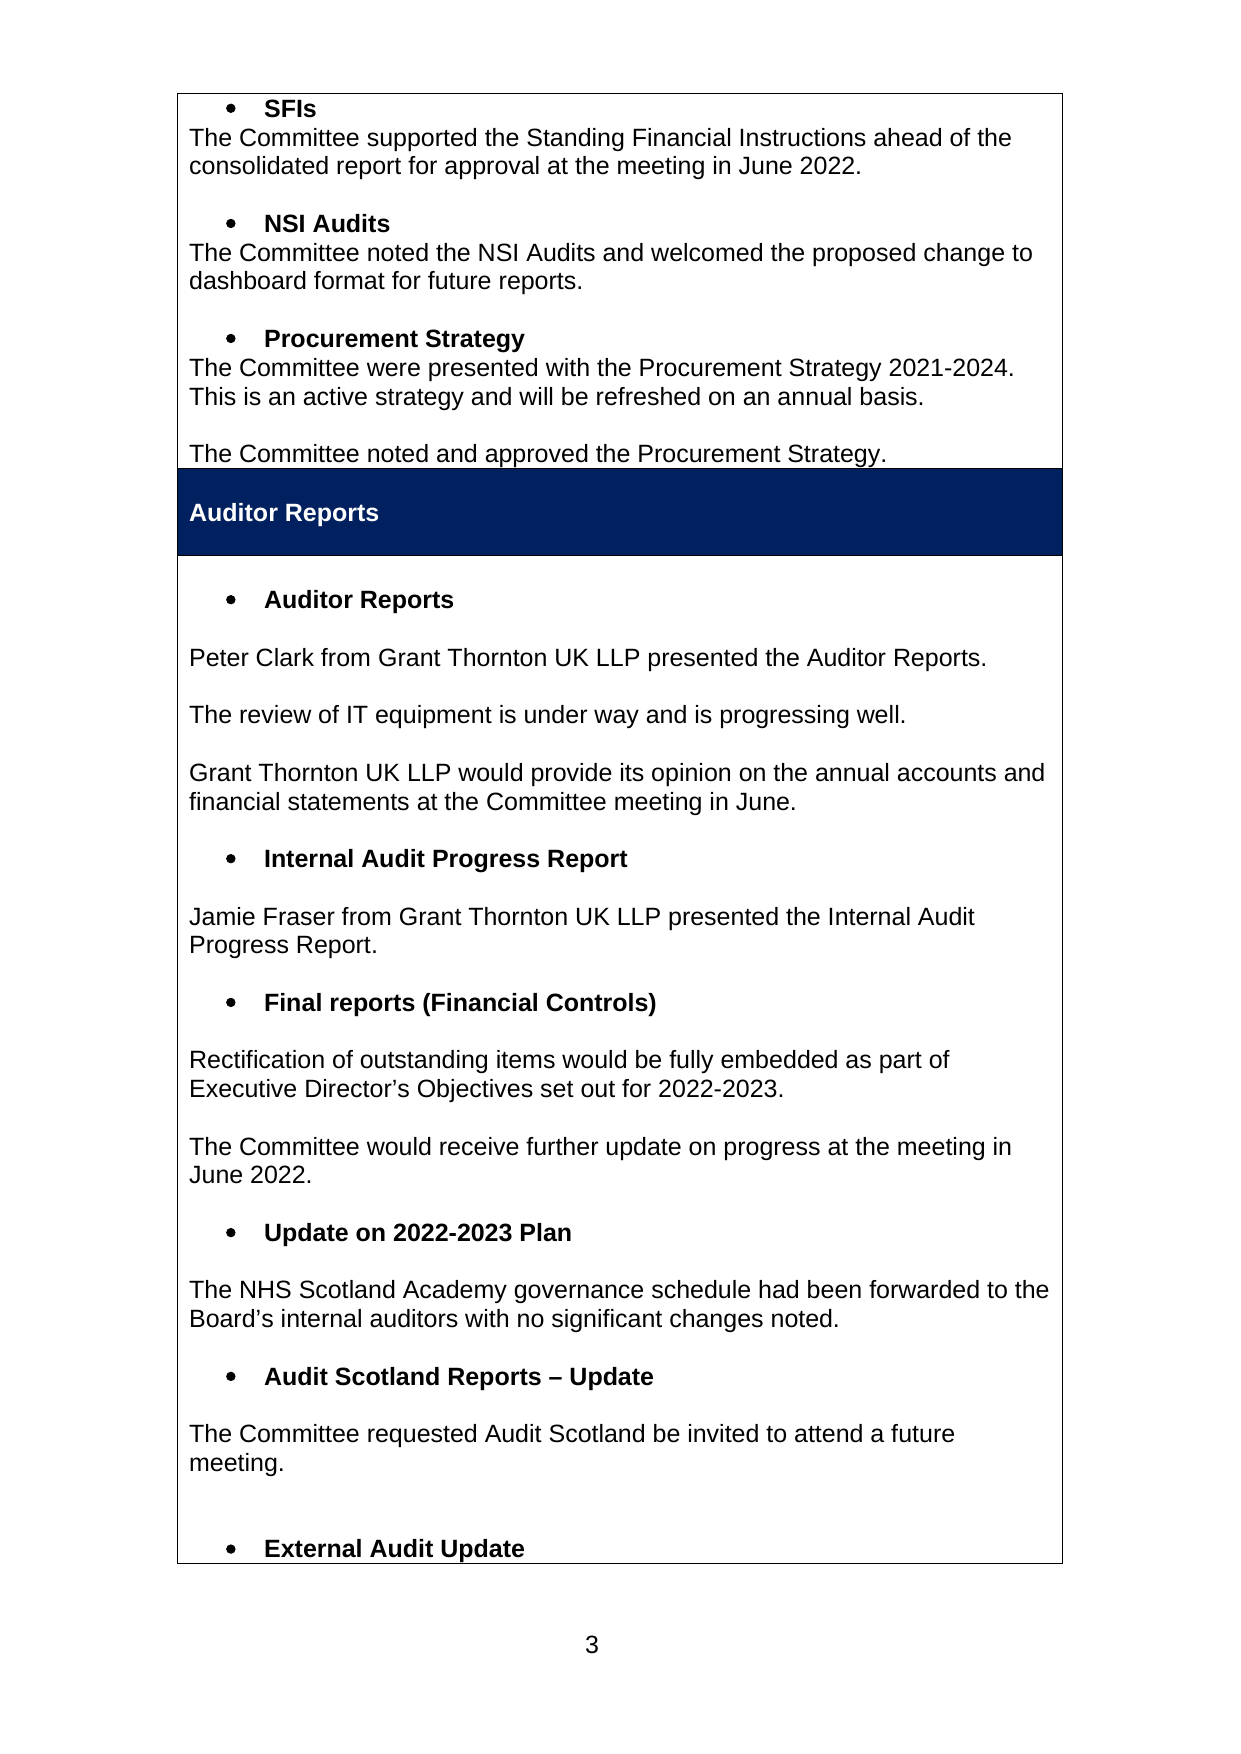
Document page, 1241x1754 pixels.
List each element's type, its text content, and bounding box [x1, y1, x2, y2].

table_cell Auditor Reports [178, 469, 1062, 555]
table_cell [178, 94, 1062, 468]
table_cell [178, 556, 1062, 1563]
